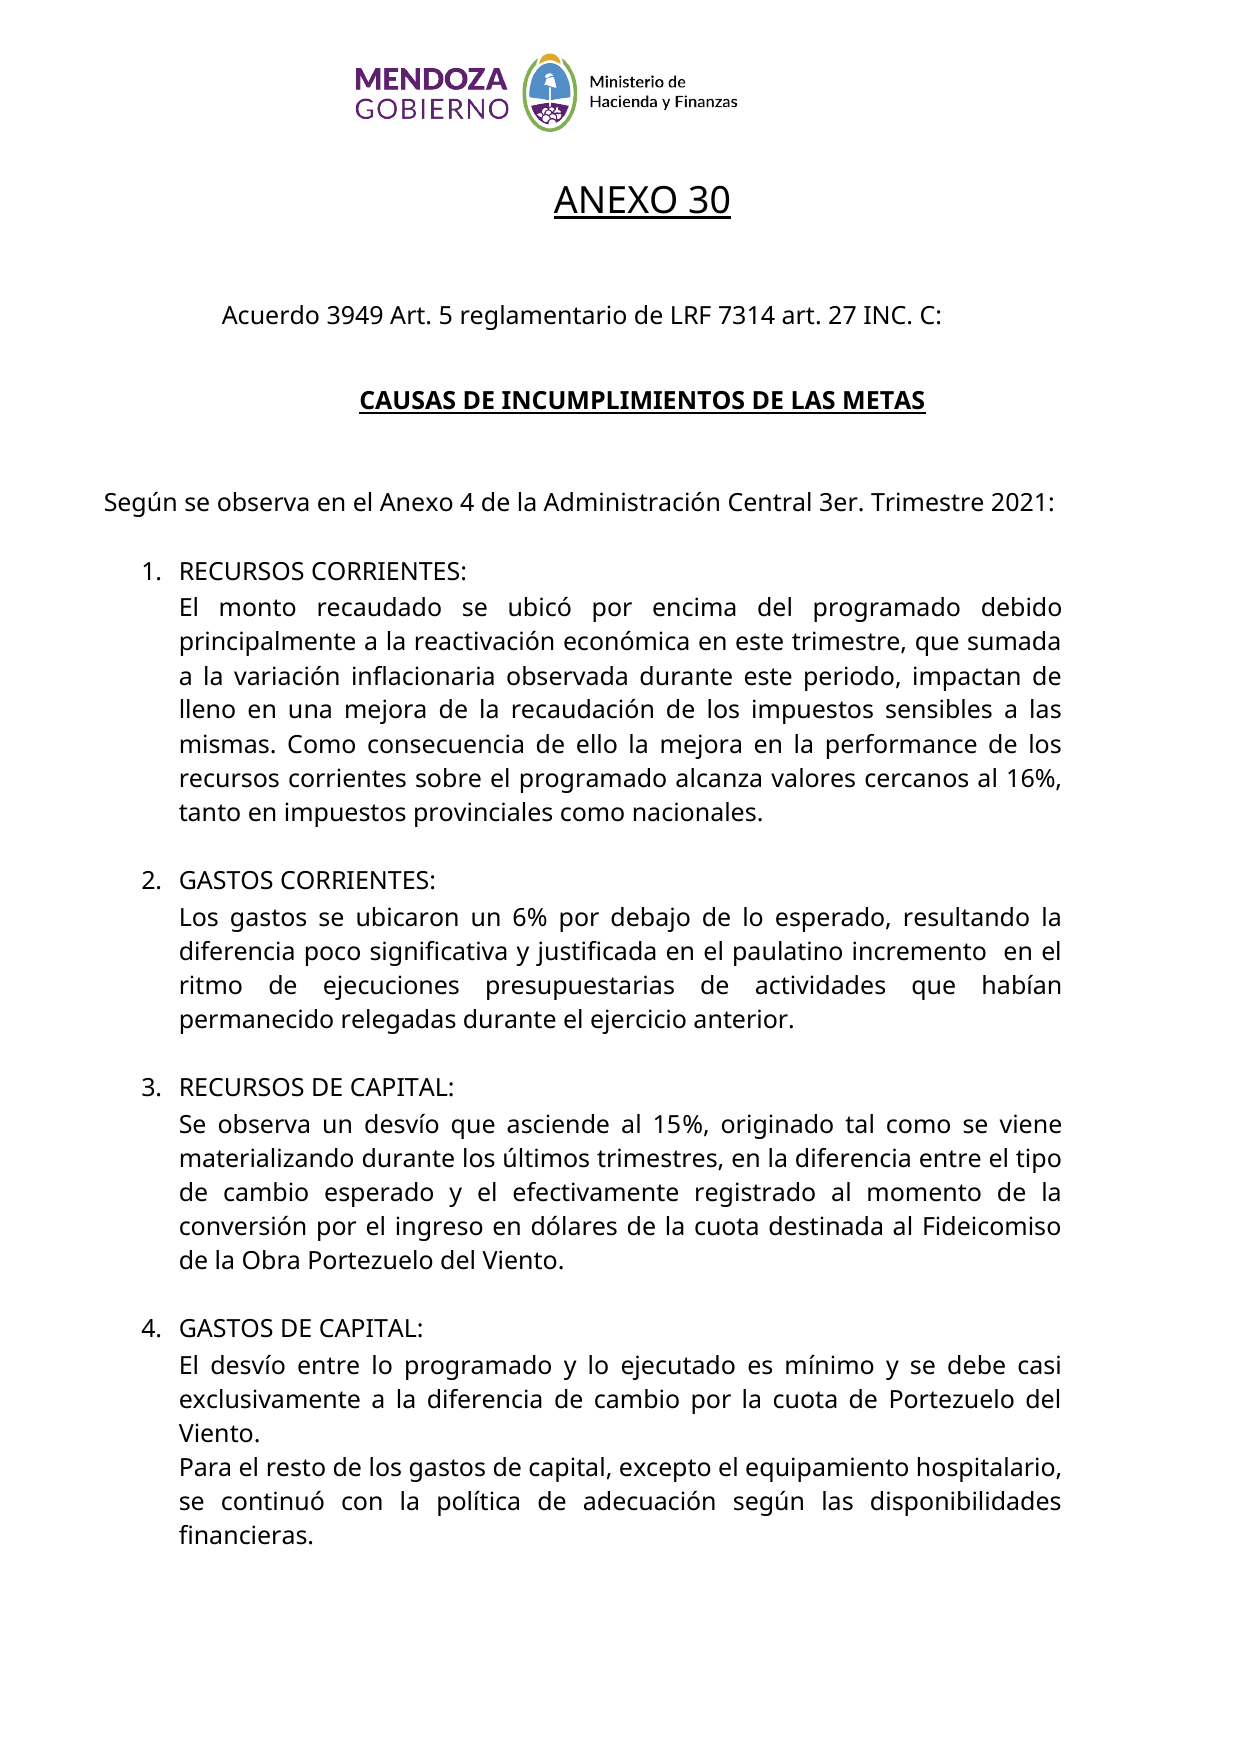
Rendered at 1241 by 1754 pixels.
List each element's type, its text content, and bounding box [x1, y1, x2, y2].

list El monto recaudado se ubicó por encima del programado debido principalmente a la reactivación económica en este trimestre, que sumada a la variación inflacionaria observada durante este periodo, impactan de lleno en una mejora de la recaudación de los impuestos sensibles a las mismas. Como consecuencia de ello la mejora en la performance de los recursos corrientes sobre el programado alcanza valores cercanos al 16%, tanto en impuestos provinciales como nacionales. [178, 590, 1063, 828]
list RECURSOS CORRIENTES: [141, 553, 1063, 587]
list Para el resto de los gastos de capital, excepto el equipamiento hospitalario, se continuó con la política de adecuación según las disponibilidades financieras. [178, 1450, 1063, 1552]
list Los gastos se ubicaron un 6% por debajo de lo esperado, resultando la diferencia poco significativa y justificada en el paulatino incremento en el ritmo de ejecuciones presupuestarias de actividades que habían permanecido relegadas durante el ejercicio anterior. [178, 899, 1063, 1036]
text Según se observa en el Anexo 4 de la Administración Central 3er. Trimestre 2021: [103, 485, 1063, 519]
list GASTOS DE CAPITAL: [141, 1311, 1063, 1345]
list RECURSOS DE CAPITAL: [141, 1069, 1063, 1104]
list Se observa un desvío que asciende al 15%, originado tal como se viene materializando durante los últimos trimestres, en la diferencia entre el tipo de cambio esperado y el efectivamente registrado al momento de la conversión por el ingreso en dólares de la cuota destinada al Fideicomiso de la Obra Portezuelo del Viento. [178, 1106, 1063, 1277]
text Acuerdo 3949 Art. 5 reglamentario de LRF 7314 art. 27 INC. C: [222, 298, 1063, 332]
text CAUSAS DE INCUMPLIMIENTOS DE LAS METAS [222, 383, 1063, 417]
list GASTOS CORRIENTES: [141, 862, 1063, 897]
picture [103, 29, 990, 156]
list El desvío entre lo programado y lo ejecutado es mínimo y se debe casi exclusivamente a la diferencia de cambio por la cuota de Portezuelo del Viento. [178, 1347, 1063, 1450]
text ANEXO 30 [222, 173, 1063, 224]
